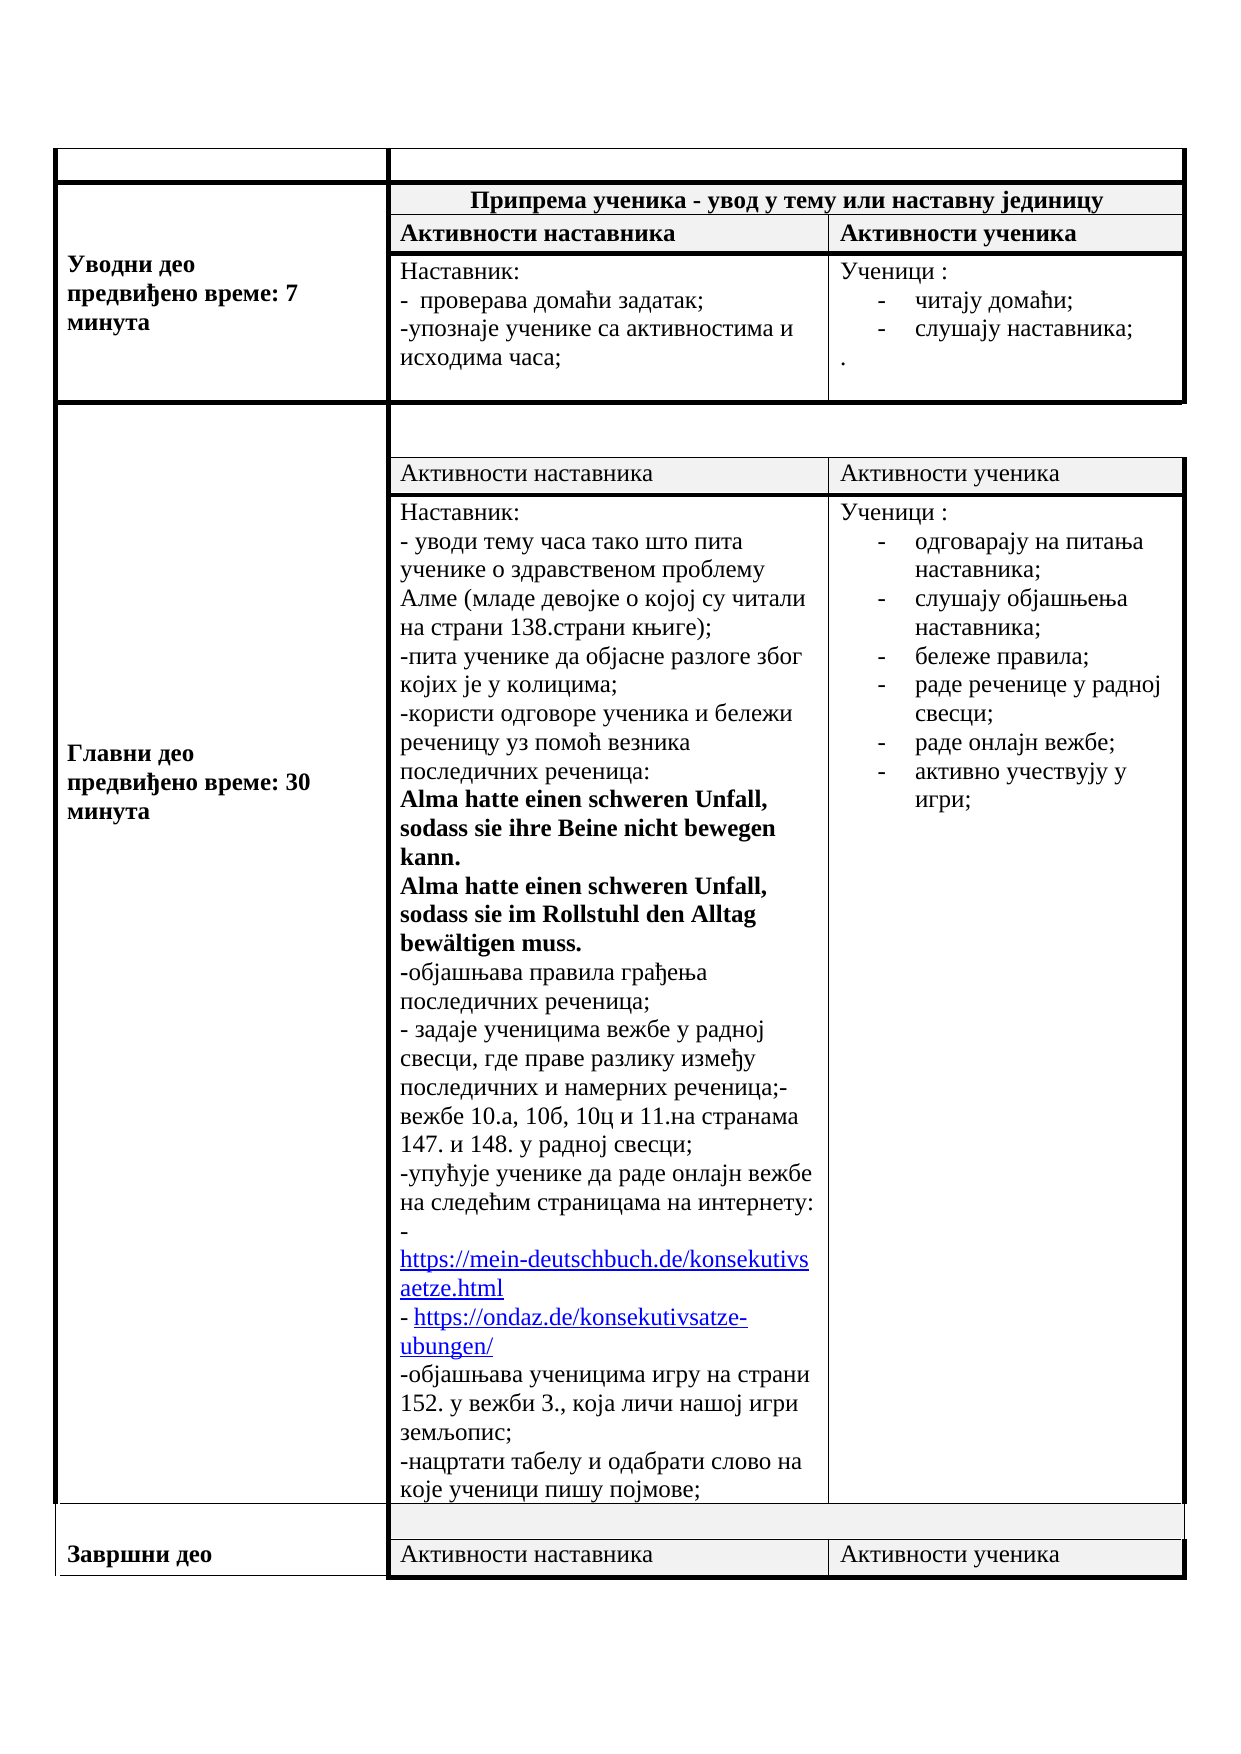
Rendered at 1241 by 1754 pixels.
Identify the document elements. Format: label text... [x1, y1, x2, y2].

table_cell Главни део предвиђено време: 30 минута [58, 405, 386, 1503]
table_cell Завршни део предвиђено време: 8 минута [56, 1503, 386, 1575]
table_cell Наставник: - уводи тему часа тако што пита ученике о здравственом проблему Алме (младе девојке о којој су читали на страни 138.страни књиге); -пита ученике да објасне разлоге због којих је у колицима; -користи одговоре ученика и бележи реченицу уз помоћ везника последичних реченица: Alma hatte einen schweren Unfall, sodass sie ihre Beine nicht bewegen kann. Alma hatte einen schweren Unfall, sodass sie im Rollstuhl den Alltag bewältigen muss. -објашњава правила грађења последичних реченица; - задаје ученицима вежбе у радној свесци, где праве разлику између последичних и намерних реченица;-вежбе 10.а, 10б, 10ц и 11.на странама 147. и 148. у радној свесци; -упућује ученике да раде онлајн вежбе на следећим страницама на интернету: - https://mein-deutschbuch.de/konsekutivsaetze.html - https://ondaz.de/konsekutivsatze-ubungen/ -објашњава ученицима игру на страни 152. у вежби 3., која личи нашој игри земљопис; -нацртати табелу и одабрати слово на које ученици пишу појмове; [391, 497, 828, 1503]
table_cell Активности ученика [829, 458, 1182, 492]
table_cell Ученици : одговарају на питања наставника; слушају објашњења наставника; бележе правила; раде реченице у радној свесци; раде онлајн вежбе; активно учествују у игри; [829, 497, 1182, 1503]
table_cell Припрема ученика - увод у тему или наставну јединицу [391, 185, 1182, 214]
table_cell Уводни део предвиђено време: 7 минута [58, 185, 386, 400]
table_cell Ученици : читају домаћи; слушају наставника; . [829, 256, 1182, 400]
table_cell Активности ученика [829, 215, 1182, 251]
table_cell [58, 149, 386, 180]
table_cell Активности наставника [391, 458, 828, 492]
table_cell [391, 149, 1182, 180]
table_cell [391, 1503, 1184, 1538]
table_cell Наставник: - проверава домаћи задатак; -упознаје ученике са активностима и исходима часа; [391, 256, 828, 400]
table_cell Активности ученика [829, 1539, 1182, 1575]
table_cell Активности наставника [391, 215, 828, 251]
table_cell Активности наставника [391, 1540, 828, 1575]
